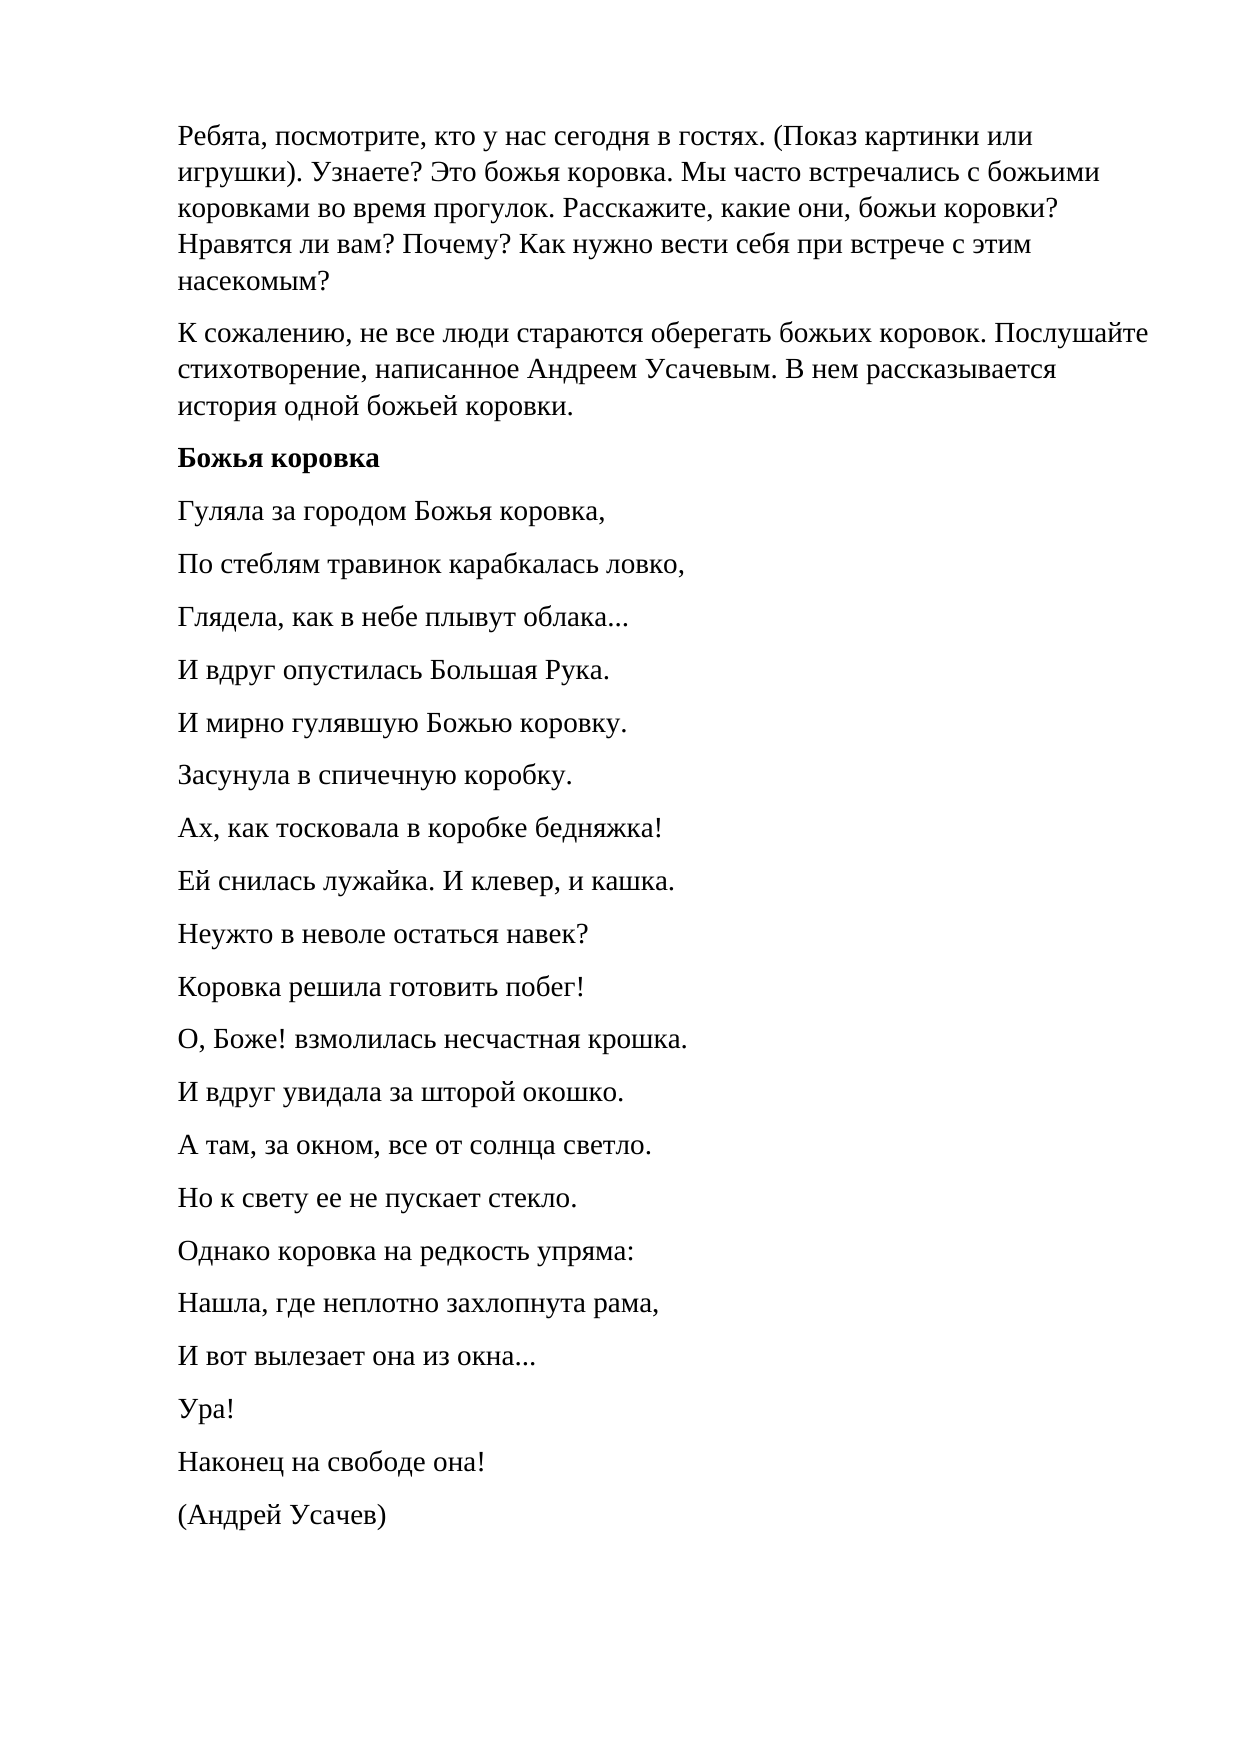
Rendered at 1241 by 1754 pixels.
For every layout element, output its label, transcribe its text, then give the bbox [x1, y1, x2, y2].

text Глядела, как в небе плывут облака... [177, 599, 1152, 633]
text Но к свету ее не пускает стекло. [177, 1180, 1152, 1213]
text А там, за окном, все от солнца светло. [177, 1127, 1152, 1161]
text К сожалению, не все люди стараются оберегать божьих коровок. Послушайте стихотворение, написанное Андреем Усачевым. В нем рассказывается история одной божьей коровки. [177, 316, 1152, 421]
text Ребята, посмотрите, кто у нас сегодня в гостях. (Показ картинки или игрушки). Узнаете? Это божья коровка. Мы часто встречались с божьими коровками во время прогулок. Расскажите, какие они, божьи коровки? Нравятся ли вам? Почему? Как нужно вести себя при встрече с этим насекомым? [177, 118, 1152, 296]
text Ах, как тосковала в коробке бедняжка! [177, 810, 1152, 844]
text И вдруг увидала за шторой окошко. [177, 1074, 1152, 1108]
text О, Боже! взмолилась несчастная крошка. [177, 1022, 1152, 1055]
text Нашла, где неплотно захлопнута рама, [177, 1286, 1152, 1319]
text Неужто в неволе остаться навек? [177, 916, 1152, 949]
text И вот вылезает она из окна... [177, 1338, 1152, 1372]
text И мирно гулявшую Божью коровку. [177, 705, 1152, 738]
text Однако коровка на редкость упряма: [177, 1233, 1152, 1266]
text По стеблям травинок карабкалась ловко, [177, 546, 1152, 580]
text Засунула в спичечную коробку. [177, 757, 1152, 791]
text (Андрей Усачев) [177, 1497, 1152, 1530]
text И вдруг опустилась Большая Рука. [177, 652, 1152, 685]
text Наконец на свободе она! [177, 1444, 1152, 1478]
text Ура! [177, 1391, 1152, 1425]
text Коровка решила готовить побег! [177, 969, 1152, 1002]
text Гуляла за городом Божья коровка, [177, 493, 1152, 527]
text Ей снилась лужайка. И клевер, и кашка. [177, 863, 1152, 897]
text Божья коровка [177, 441, 1152, 474]
